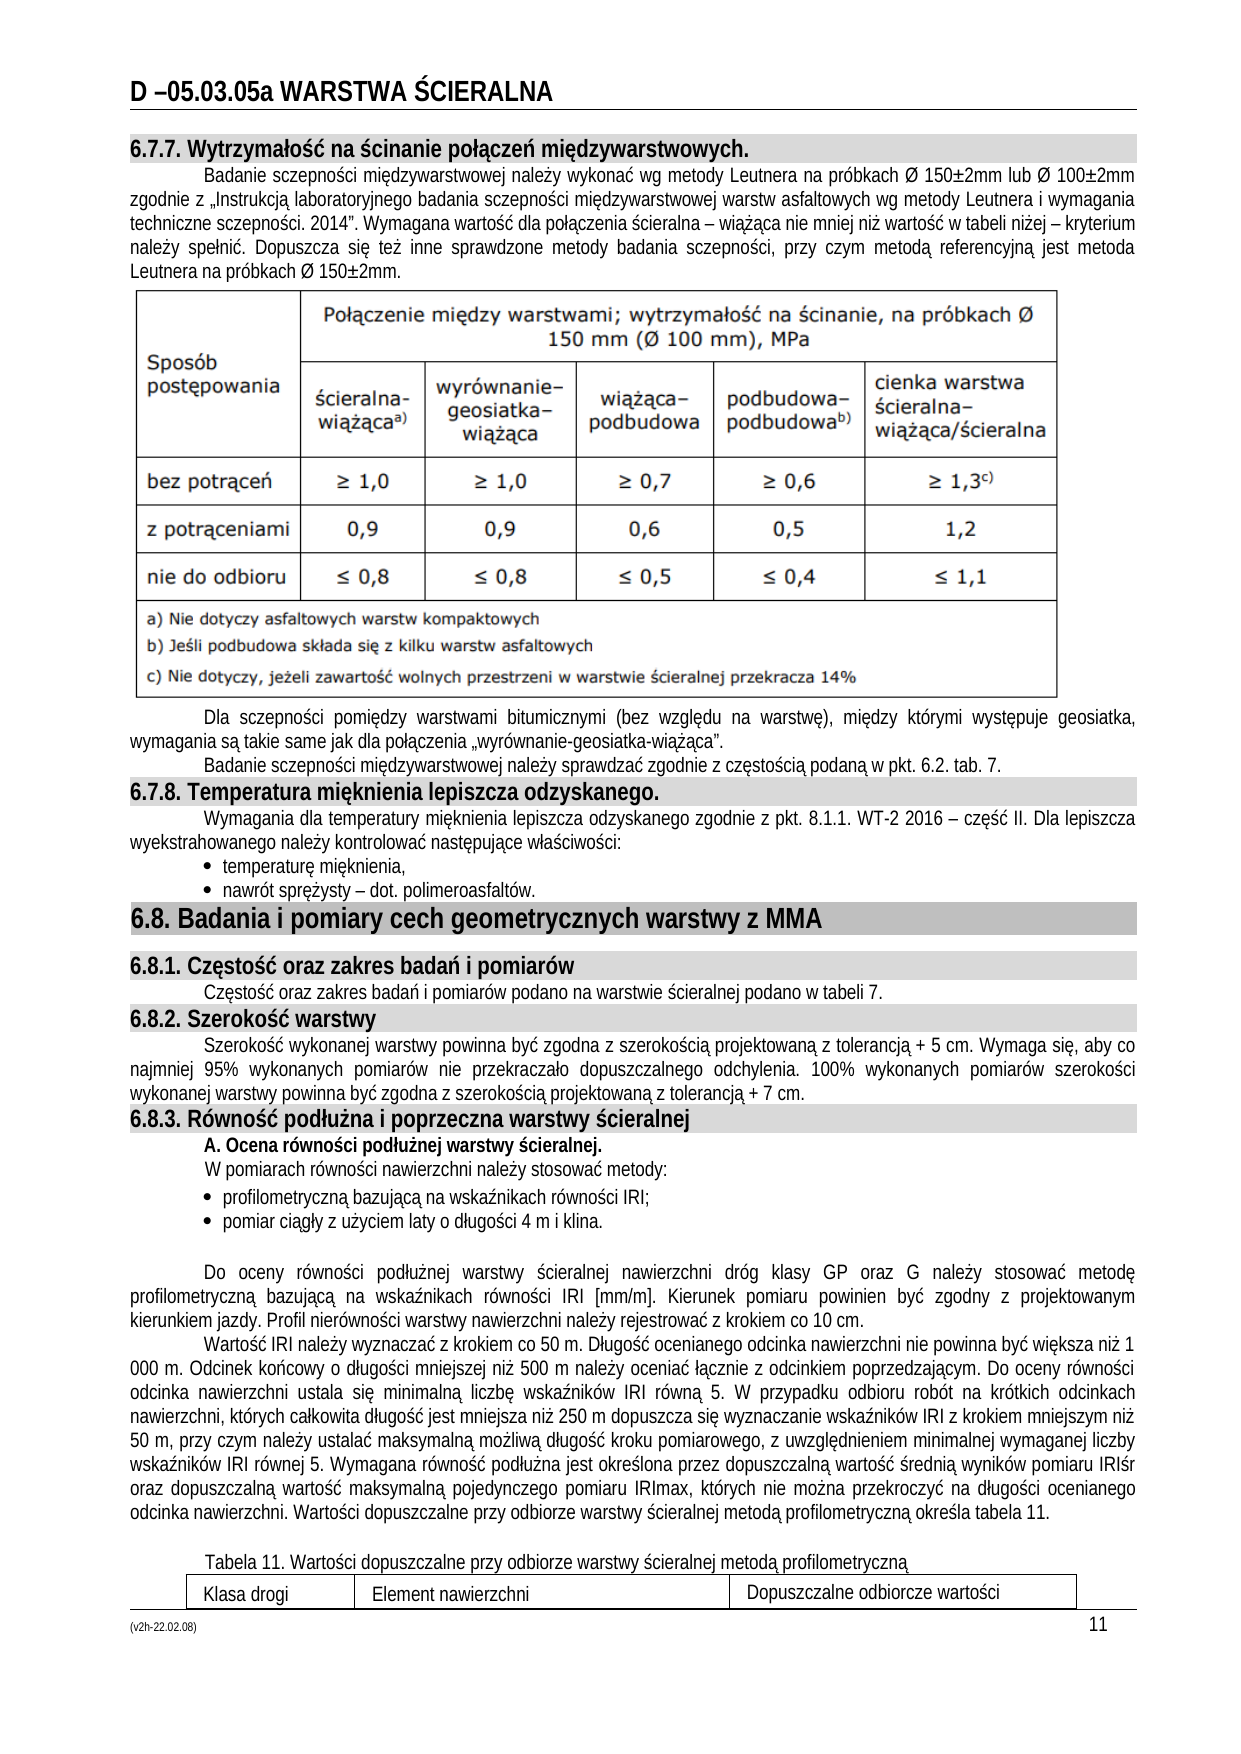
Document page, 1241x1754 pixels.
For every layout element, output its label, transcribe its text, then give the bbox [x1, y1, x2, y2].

subtitle 6.8. Badania i pomiary cech geometrycznych warstwy z MMA [131, 902, 1137, 935]
text W pomiarach równości nawierzchni należy stosować metody: [131, 1157, 1137, 1181]
subtitle 6.8.1. Częstość oraz zakres badań i pomiarów [130, 951, 1137, 980]
text Badanie sczepności międzywarstwowej należy wykonać wg metody Leutnera na próbkach Ø 150±2mm lub Ø 100±2mm zgodnie z „Instrukcją laboratoryjnego badania sczepności międzywarstwowej warstw asfaltowych wg metody Leutnera i wymagania techniczne sczepności. 2014”. Wymagana wartość dla połączenia ścieralna – wiążąca nie mniej niż wartość w tabeli niżej – kryterium należy spełnić. Dopuszcza się też inne sprawdzone metody badania sczepności, przy czym metodą referencyjną jest metoda Leutnera na próbkach Ø 150±2mm. [130, 163, 1137, 283]
text Wartość IRI należy wyznaczać z krokiem co 50 m. Długość ocenianego odcinka nawierzchni nie powinna być większa niż 1 000 m. Odcinek końcowy o długości mniejszej niż 500 m należy oceniać łącznie z odcinkiem poprzedzającym. Do oceny równości odcinka nawierzchni ustala się minimalną liczbę wskaźników IRI równą 5. W przypadku odbioru robót na krótkich odcinkach nawierzchni, których całkowita długość jest mniejsza niż 250 m dopuszcza się wyznaczanie wskaźników IRI z krokiem mniejszym niż 50 m, przy czym należy ustalać maksymalną możliwą długość kroku pomiarowego, z uwzględnieniem minimalnej wymaganej liczby wskaźników IRI równej 5. Wymagana równość podłużna jest określona przez dopuszczalną wartość średnią wyników pomiaru IRIśr oraz dopuszczalną wartość maksymalną pojedynczego pomiaru IRImax, których nie można przekroczyć na długości ocenianego odcinka nawierzchni. Wartości dopuszczalne przy odbiorze warstwy ścieralnej metodą profilometryczną określa tabela 11. [130, 1332, 1137, 1524]
subtitle pomiar ciągły z użyciem laty o długości 4 m i klina. [204, 1209, 1137, 1233]
text Do oceny równości podłużnej warstwy ścieralnej nawierzchni dróg klasy GP oraz G należy stosować metodę profilometryczną bazującą na wskaźnikach równości IRI [mm/m]. Kierunek pomiaru powinien być zgodny z projektowanym kierunkiem jazdy. Profil nierówności warstwy nawierzchni należy rejestrować z krokiem co 10 cm. [130, 1260, 1137, 1332]
text Częstość oraz zakres badań i pomiarów podano na warstwie ścieralnej podano w tabeli 7. [130, 980, 1137, 1004]
text Dla sczepności pomiędzy warstwami bitumicznymi (bez względu na warstwę), między którymi występuje geosiatka, wymagania są takie same jak dla połączenia „wyrównanie-geosiatka-wiążąca”. [130, 705, 1137, 753]
table_header Element nawierzchni [355, 1575, 729, 1608]
subtitle temperaturę mięknienia, [204, 854, 1137, 878]
table_header Klasa drogi [187, 1575, 354, 1608]
subtitle 6.8.3. Równość podłużna i poprzeczna warstwy ścieralnej [130, 1104, 1137, 1133]
picture [129, 282, 1075, 706]
text Wymagania dla temperatury mięknienia lepiszcza odzyskanego zgodnie z pkt. 8.1.1. WT-2 2016 – część II. Dla lepiszcza wyekstrahowanego należy kontrolować następujące właściwości: [130, 806, 1137, 854]
subtitle 6.7.7. Wytrzymałość na ścinanie połączeń międzywarstwowych. [130, 134, 1137, 163]
text Szerokość wykonanej warstwy powinna być zgodna z szerokością projektowaną z tolerancją + 5 cm. Wymaga się, aby co najmniej 95% wykonanych pomiarów nie przekraczało dopuszczalnego odchylenia. 100% wykonanych pomiarów szerokości wykonanej warstwy powinna być zgodna z szerokością projektowaną z tolerancją + 7 cm. [130, 1032, 1137, 1104]
text A. Ocena równości podłużnej warstwy ścieralnej. [130, 1133, 1137, 1157]
subtitle 6.7.8. Temperatura mięknienia lepiszcza odzyskanego. [130, 777, 1137, 806]
text Badanie sczepności międzywarstwowej należy sprawdzać zgodnie z częstością podaną w pkt. 6.2. tab. 7. [130, 753, 1137, 777]
subtitle nawrót sprężysty – dot. polimeroasfaltów. [204, 878, 1137, 902]
text Tabela 11. Wartości dopuszczalne przy odbiorze warstwy ścieralnej metodą profilometryczną [131, 1550, 1137, 1574]
subtitle 6.8.2. Szerokość warstwy [130, 1004, 1137, 1032]
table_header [730, 1575, 1076, 1608]
subtitle profilometryczną bazującą na wskaźnikach równości IRI; [204, 1185, 1137, 1209]
